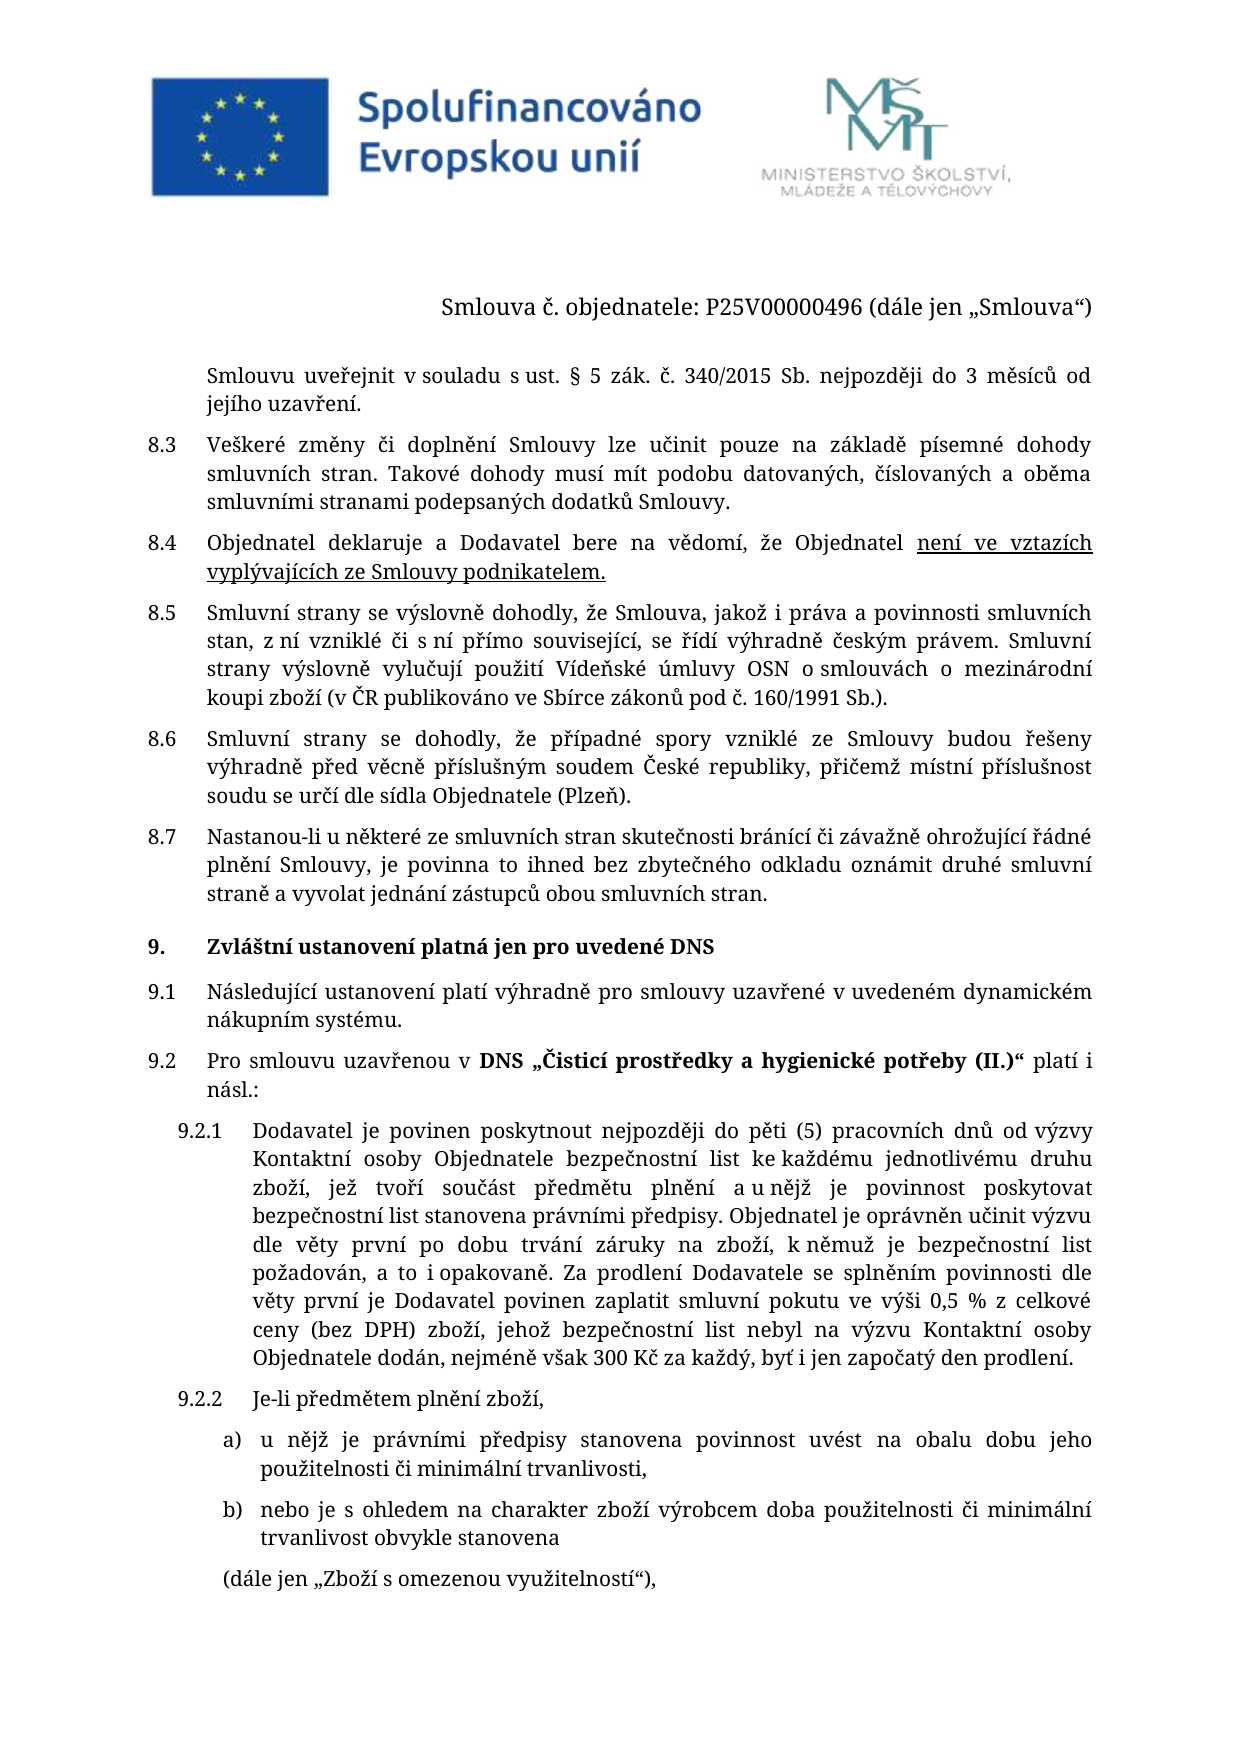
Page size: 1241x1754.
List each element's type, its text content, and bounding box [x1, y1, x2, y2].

list nebo je s ohledem na charakter zboží výrobcem doba použitelnosti či minimální trvanlivost obvykle stanovena [223, 1495, 1093, 1552]
text (dále jen „Zboží s omezenou využitelností“), [223, 1564, 1093, 1592]
list Smluvní strany se dohodly, že případné spory vzniklé ze Smlouvy budou řešeny výhradně před věcně příslušným soudem České republiky, přičemž místní příslušnost soudu se určí dle sídla Objednatele (Plzeň). [148, 724, 1093, 809]
list Pro smlouvu uzavřenou v DNS „Čisticí prostředky a hygienické potřeby (II.)“ platí i násl.: [148, 1047, 1093, 1103]
list Smluvní strany se výslovně dohodly, že Smlouva, jakož i práva a povinnosti smluvních stan, z ní vzniklé či s ní přímo související, se řídí výhradně českým právem. Smluvní strany výslovně vylučují použití Vídeňské úmluvy OSN o smlouvách o mezinárodní koupi zboží (v ČR publikováno ve Sbírce zákonů pod č. 160/1991 Sb.). [148, 598, 1093, 711]
list Je-li předmětem plnění zboží, [177, 1384, 1093, 1413]
list Následující ustanovení platí výhradně pro smlouvy uzavřené v uvedeném dynamickém nákupním systému. [148, 977, 1093, 1034]
list Zvláštní ustanovení platná jen pro uvedené DNS [148, 932, 1093, 961]
list Dodavatel je povinen poskytnout nejpozději do pěti (5) pracovních dnů od výzvy Kontaktní osoby Objednatele bezpečnostní list ke každému jednotlivému druhu zboží, jež tvoří součást předmětu plnění a u nějž je povinnost poskytovat bezpečnostní list stanovena právními předpisy. Objednatel je oprávněn učinit výzvu dle věty první po dobu trvání záruky na zboží, k němuž je bezpečnostní list požadován, a to i opakovaně. Za prodlení Dodavatele se splněním povinnosti dle věty první je Dodavatel povinen zaplatit smluvní pokutu ve výši 0,5 % z celkové ceny (bez DPH) zboží, jehož bezpečnostní list nebyl na výzvu Kontaktní osoby Objednatele dodán, nejméně však 300 Kč za každý, byť i jen započatý den prodlení. [177, 1116, 1093, 1372]
list Nastanou-li u některé ze smluvních stran skutečnosti bránící či závažně ohrožující řádné plnění Smlouvy, je povinna to ihned bez zbytečného odkladu oznámit druhé smluvní straně a vyvolat jednání zástupců obou smluvních stran. [148, 822, 1093, 907]
list Veškeré změny či doplnění Smlouvy lze učinit pouze na základě písemné dohody smluvních stran. Takové dohody musí mít podobu datovaných, číslovaných a oběma smluvními stranami podepsaných dodatků Smlouvy. [148, 431, 1093, 516]
list Objednatel deklaruje a Dodavatel bere na vědomí, že Objednatel není ve vztazích vyplývajících ze Smlouvy podnikatelem. [148, 528, 1093, 585]
list u nějž je právními předpisy stanovena povinnost uvést na obalu dobu jeho použitelnosti či minimální trvanlivosti, [223, 1425, 1093, 1482]
picture [147, 73, 1012, 202]
